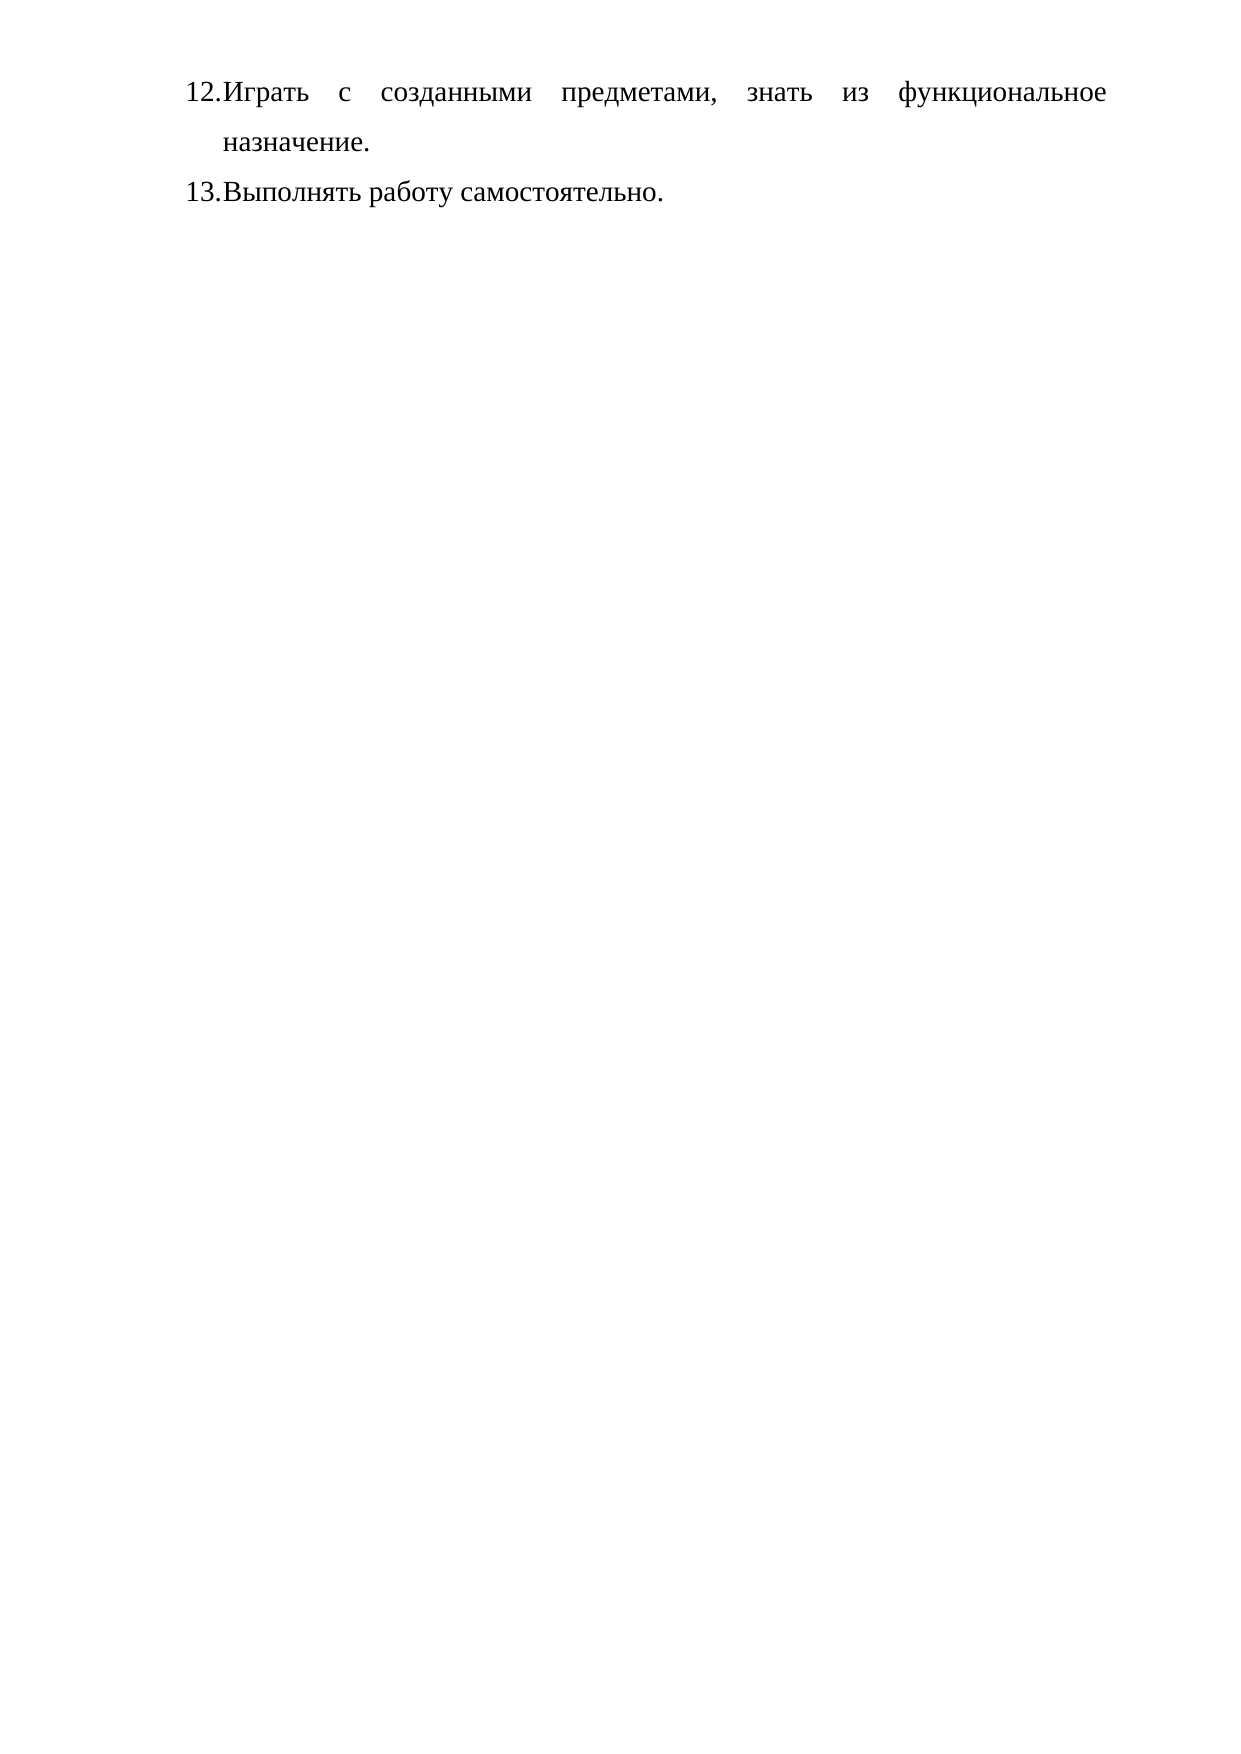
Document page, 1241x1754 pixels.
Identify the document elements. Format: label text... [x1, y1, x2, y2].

list Выполнять работу самостоятельно. [185, 174, 1107, 208]
list Играть с созданными предметами, знать из функциональное назначение. [185, 74, 1107, 158]
